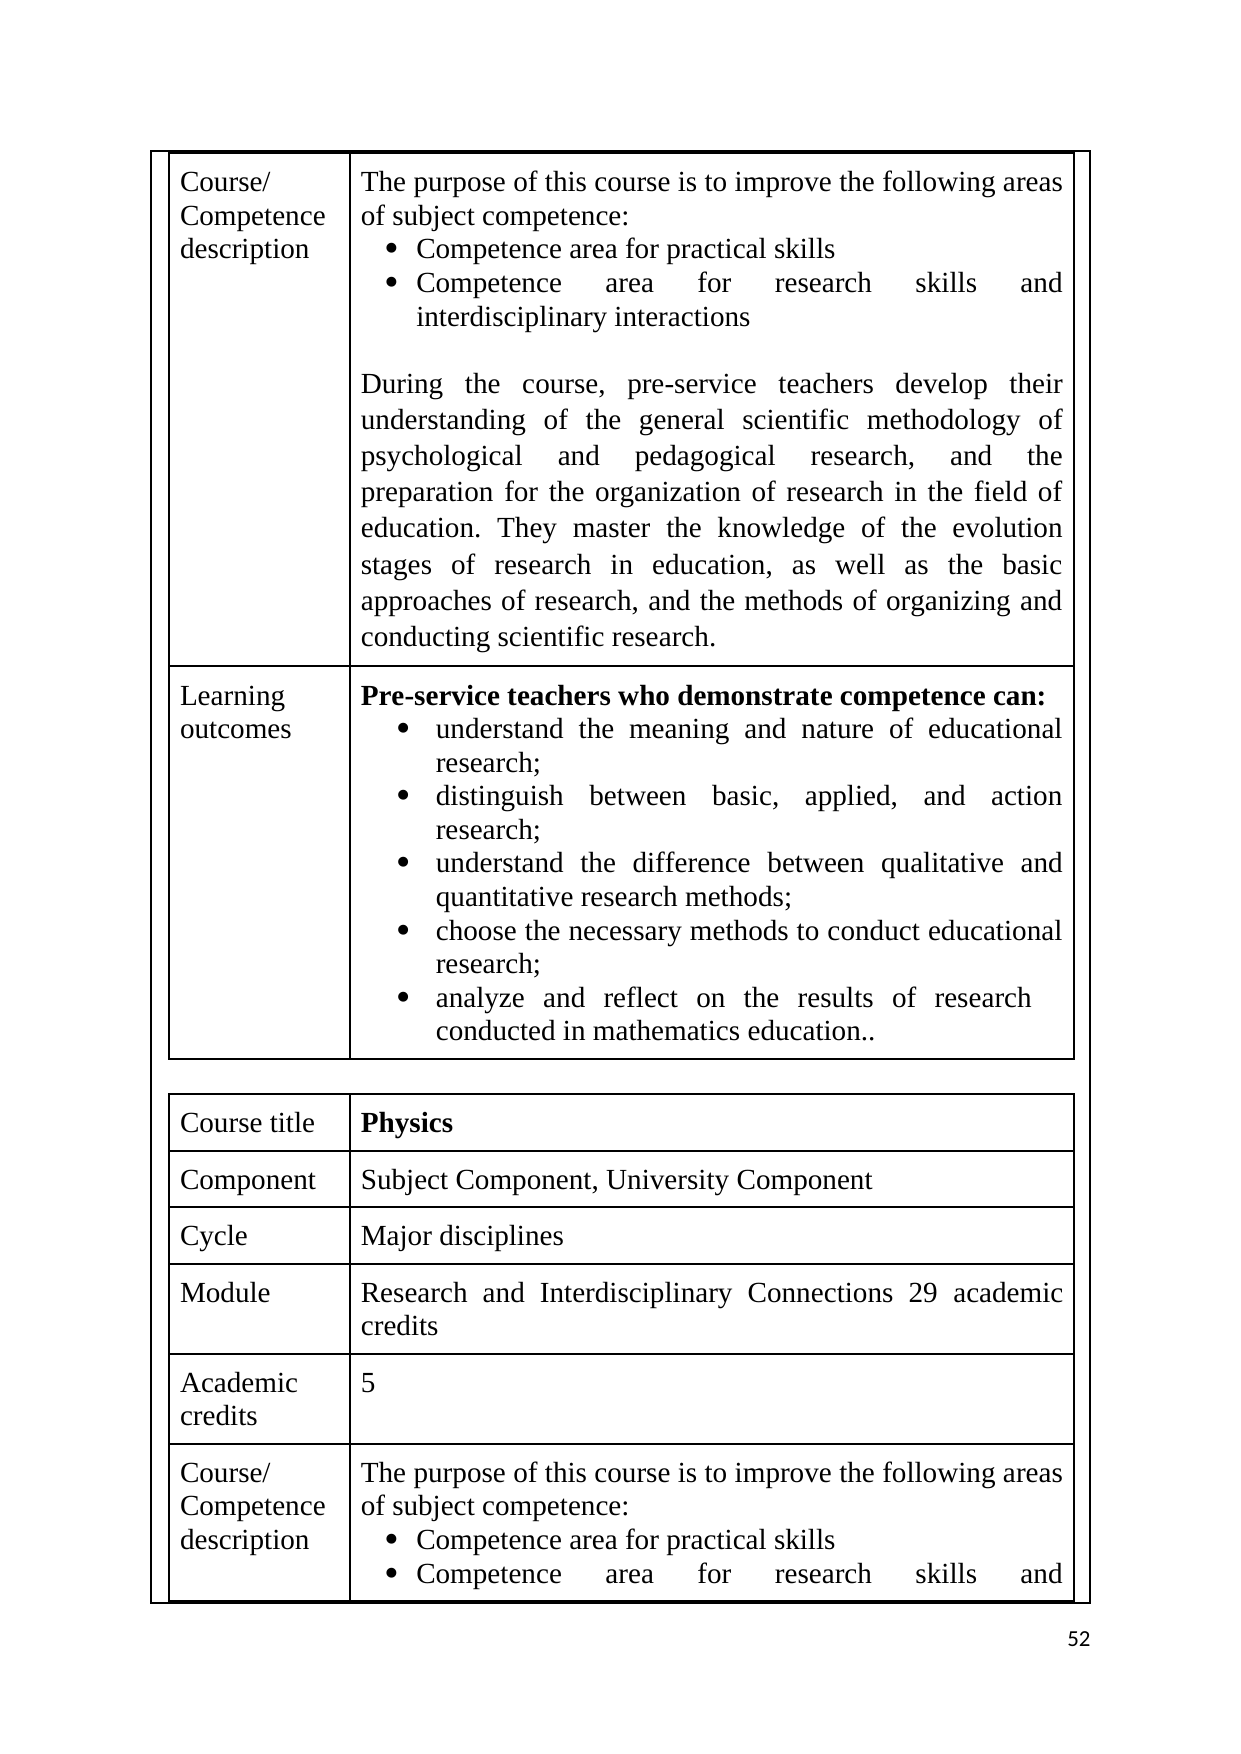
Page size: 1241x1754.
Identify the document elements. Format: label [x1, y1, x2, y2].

table_cell [152, 152, 1089, 1602]
